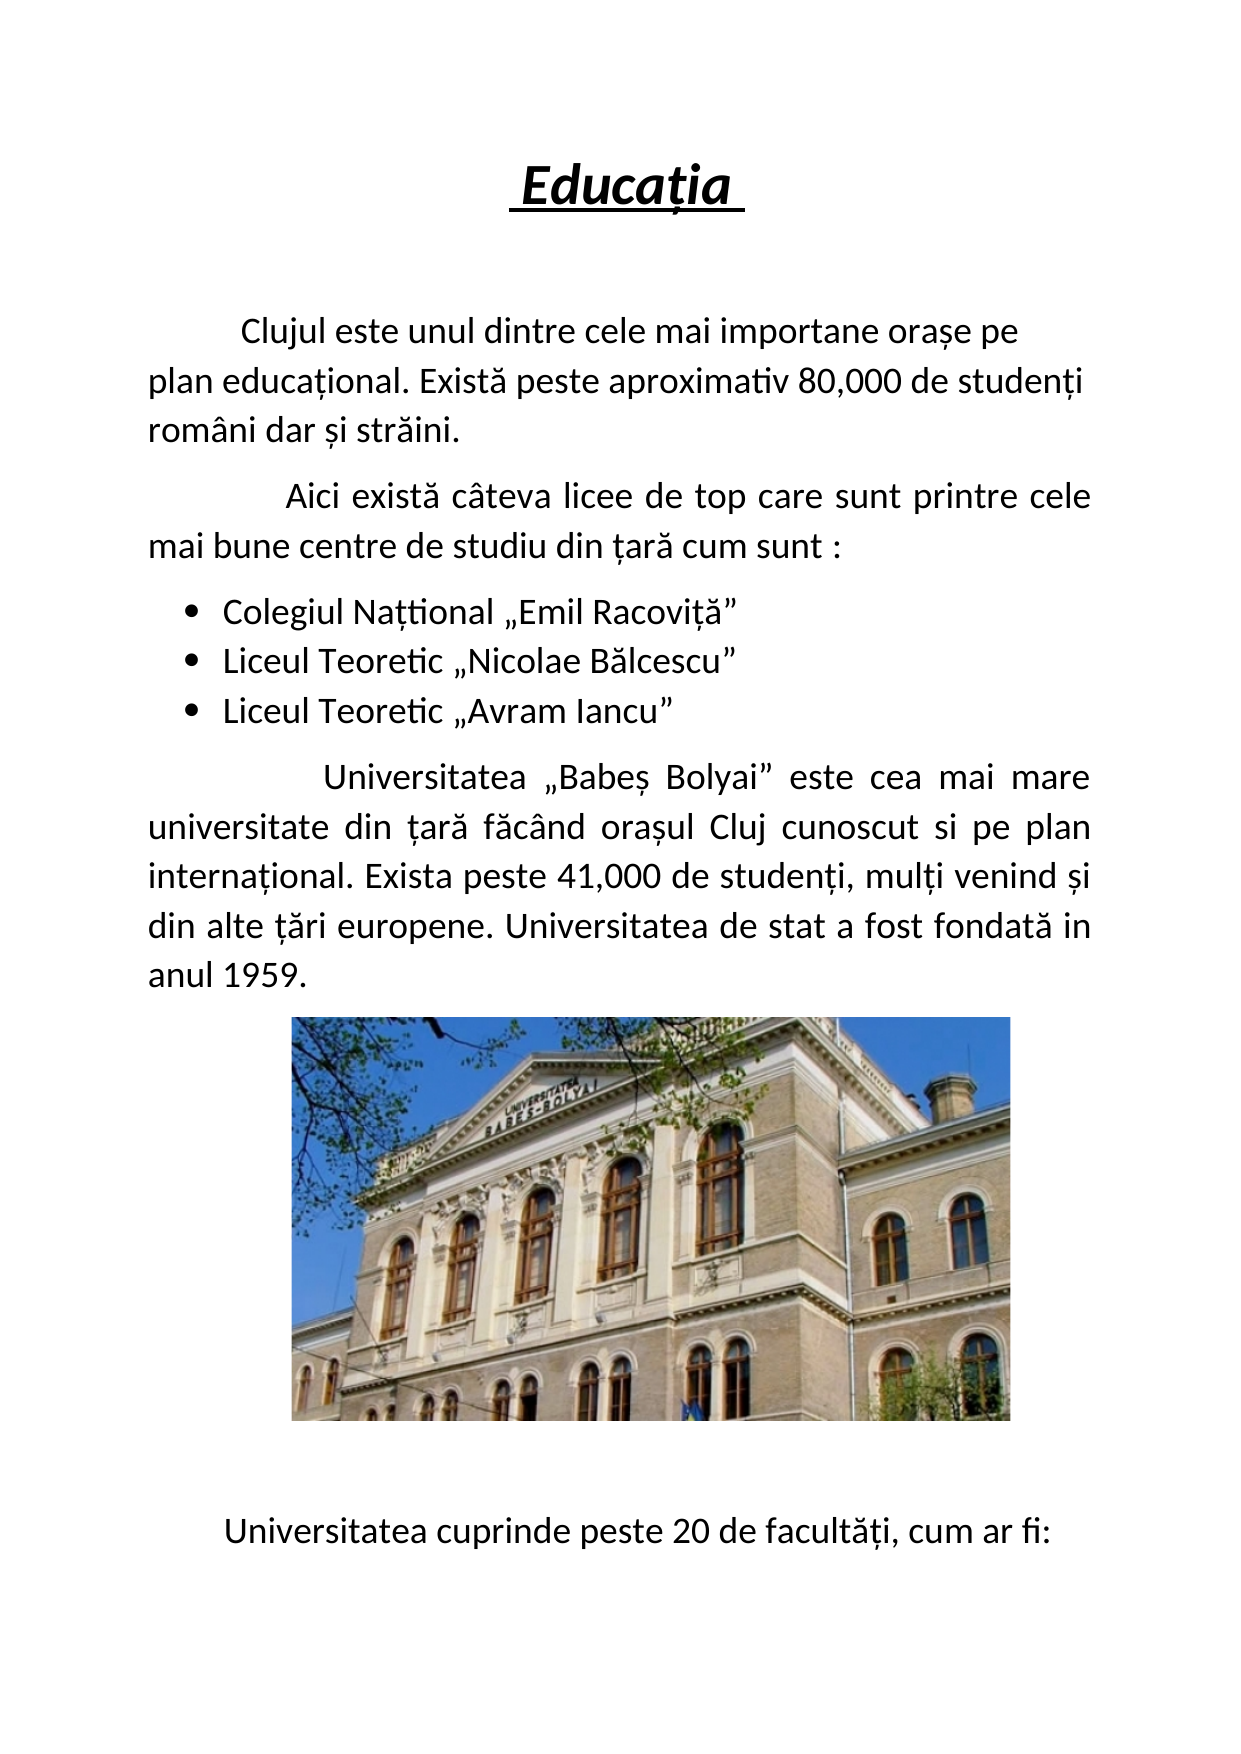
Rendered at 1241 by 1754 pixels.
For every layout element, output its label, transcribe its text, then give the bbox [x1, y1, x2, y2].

text Universitatea „Babeș Bolyai” este cea mai mare universitate din țară făcând orașul Cluj cunoscut si pe plan internațional. Exista peste 41,000 de studenți, mulți venind și din alte țări europene. Universitatea de stat a fost fondată in anul 1959. [148, 753, 1093, 997]
text Universitatea cuprinde peste 20 de facultăți, cum ar fi: [148, 1507, 1093, 1553]
list Colegiul Națtional „Emil Racoviță” [185, 588, 1093, 634]
text Educația [148, 148, 1093, 219]
text Clujul este unul dintre cele mai importane orașe pe plan educațional. Există peste aproximativ 80,000 de studenți români dar și străini. [148, 307, 1093, 452]
text Aici există câteva licee de top care sunt printre cele mai bune centre de studiu din țară cum sunt : [148, 472, 1093, 568]
picture [291, 1017, 1011, 1421]
list Liceul Teoretic „Nicolae Bălcescu” [185, 637, 1093, 683]
list Liceul Teoretic „Avram Iancu” [185, 687, 1093, 733]
